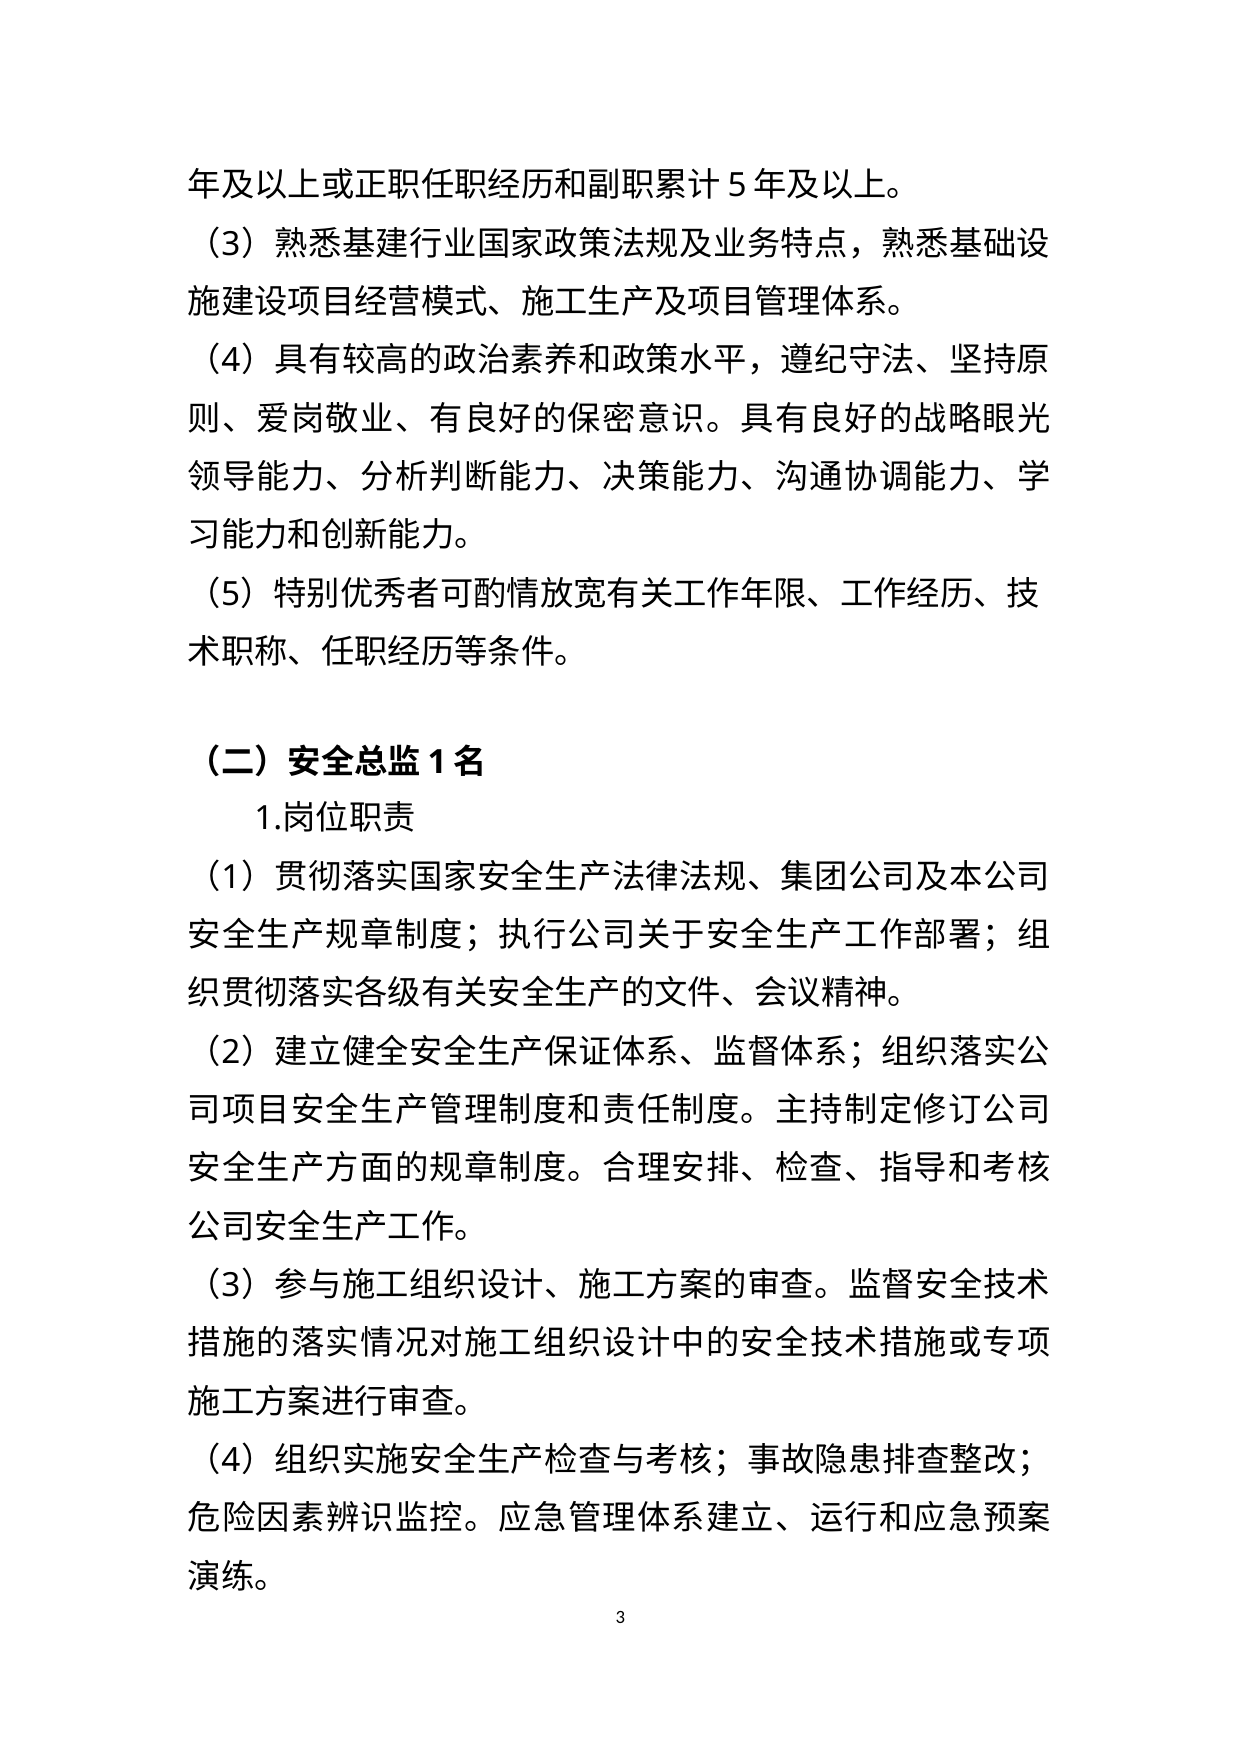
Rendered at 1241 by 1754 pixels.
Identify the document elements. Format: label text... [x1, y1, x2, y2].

text （2）建立健全安全生产保证体系、监督体系；组织落实公司项目安全生产管理制度和责任制度。主持制定修订公司安全生产方面的规章制度。合理安排、检查、指导和考核公司安全生产工作。 [187, 1016, 1053, 1250]
text （二）安全总监1名 [187, 734, 1053, 783]
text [187, 150, 1053, 208]
text （3）熟悉基建行业国家政策法规及业务特点，熟悉基础设施建设项目经营模式、施工生产及项目管理体系。 [187, 208, 1053, 325]
text （1）贯彻落实国家安全生产法律法规、集团公司及本公司安全生产规章制度；执行公司关于安全生产工作部署；组织贯彻落实各级有关安全生产的文件、会议精神。 [187, 841, 1053, 1016]
text （5）特别优秀者可酌情放宽有关工作年限、工作经历、技术职称、任职经历等条件。 [187, 558, 1053, 675]
text （3）参与施工组织设计、施工方案的审查。监督安全技术措施的落实情况对施工组织设计中的安全技术措施或专项施工方案进行审查。 [187, 1250, 1053, 1425]
text （4）组织实施安全生产检查与考核；事故隐患排查整改；危险因素辨识监控。应急管理体系建立、运行和应急预案演练。 [187, 1425, 1053, 1600]
text （4）具有较高的政治素养和政策水平，遵纪守法、坚持原则、爱岗敬业、有良好的保密意识。具有良好的战略眼光、领导能力、分析判断能力、决策能力、沟通协调能力、学习能力和创新能力。 [187, 325, 1053, 558]
text 1.岗位职责 [187, 783, 1053, 841]
